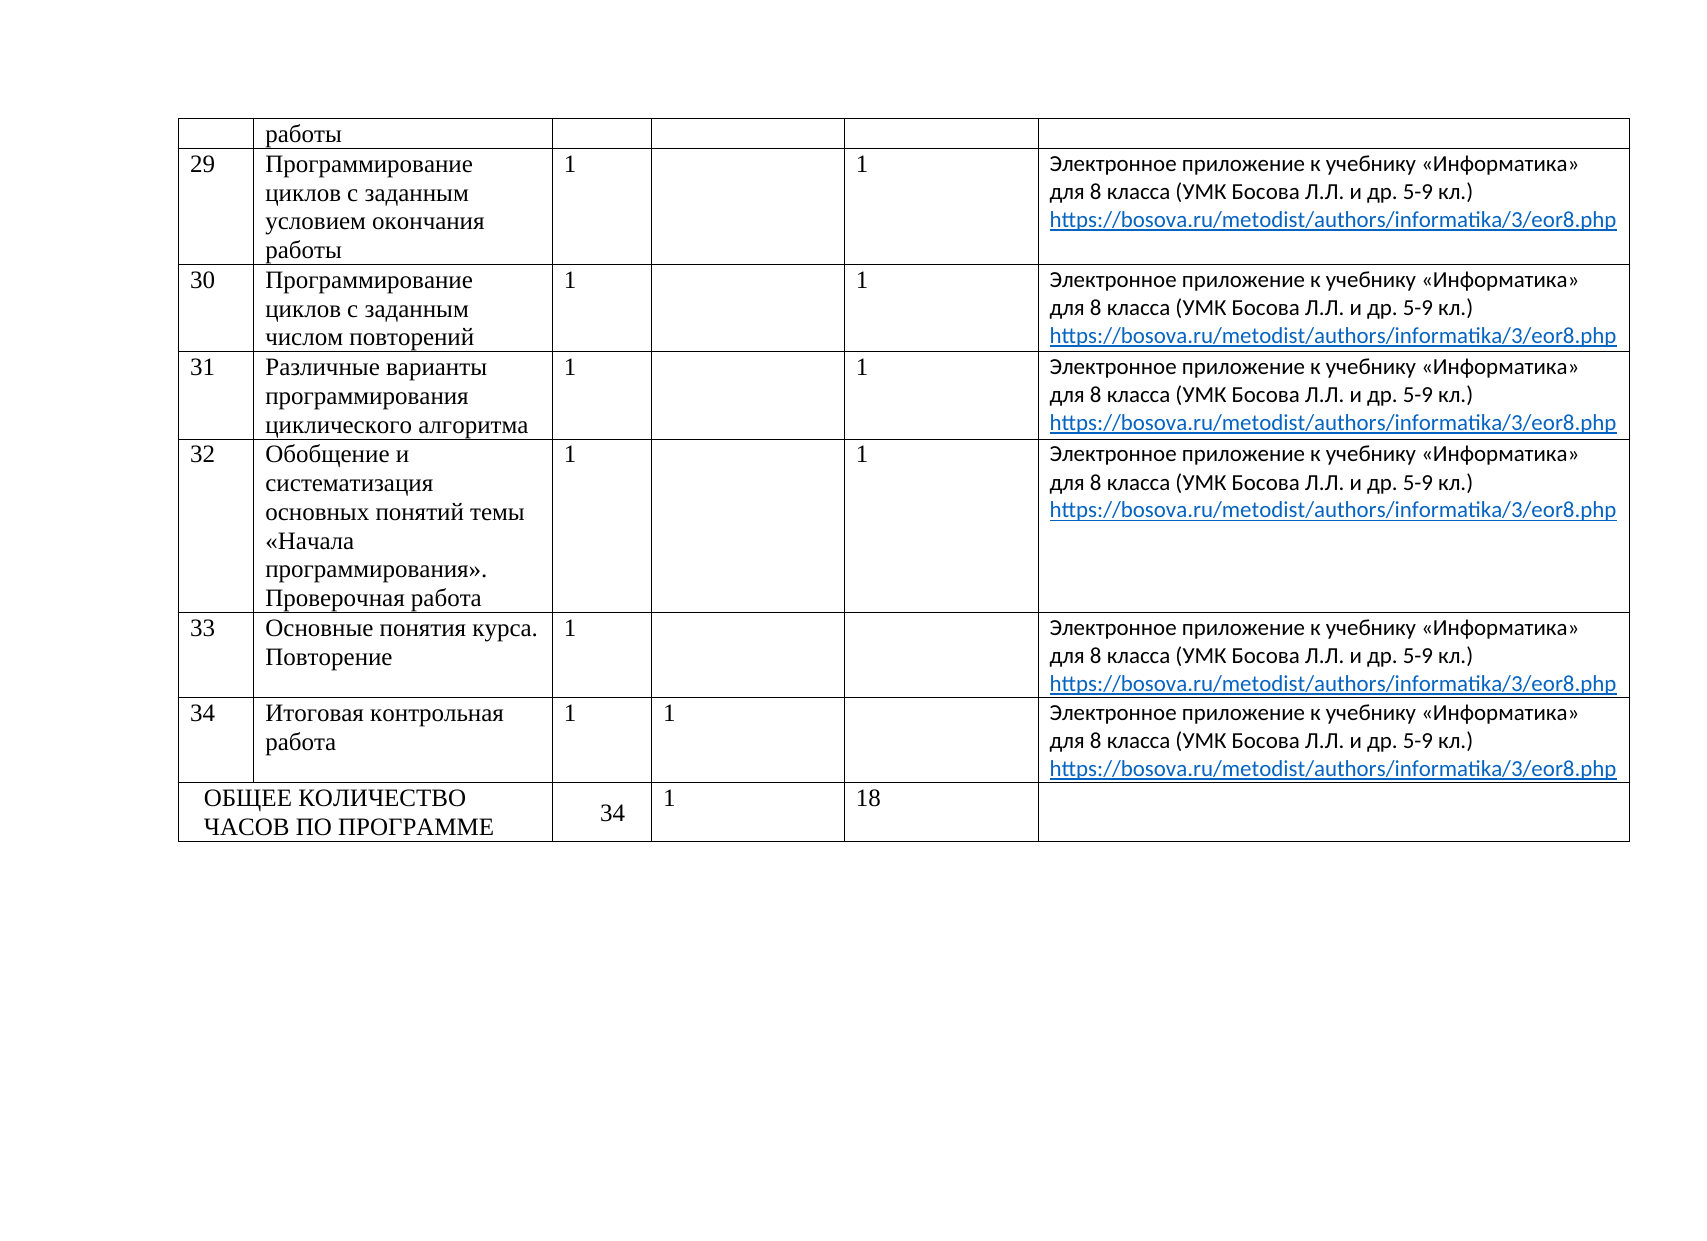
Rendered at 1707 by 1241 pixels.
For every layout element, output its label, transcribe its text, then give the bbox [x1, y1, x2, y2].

table_cell 1 [845, 352, 1038, 438]
table_cell 18 [845, 783, 1038, 841]
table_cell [1039, 119, 1629, 148]
table_cell [652, 613, 844, 697]
table_cell 31 [179, 352, 253, 438]
table_cell [1039, 783, 1629, 841]
table_cell [652, 149, 844, 264]
table_cell [652, 265, 844, 351]
table_cell Программирование циклов с заданным числом повторений [254, 265, 552, 351]
table_cell 1 [553, 352, 651, 438]
table_cell 1 [553, 265, 651, 351]
table_cell 1 [553, 698, 651, 782]
table_cell 1 [845, 119, 1038, 148]
table_cell 1 [553, 613, 651, 697]
table_cell Программирование циклов с заданным условием окончания работы [254, 149, 552, 264]
table_cell 1 [652, 783, 844, 841]
table_cell [652, 440, 844, 612]
table_cell 28 [179, 119, 253, 148]
table_cell 1 [553, 149, 651, 264]
table_cell [845, 698, 1038, 782]
table_cell 33 [179, 613, 253, 697]
table_cell [652, 119, 844, 148]
table_cell 29 [179, 149, 253, 264]
table_cell Основные понятия курса. Повторение [254, 613, 552, 697]
table_cell Различные варианты программирования циклического алгоритма [254, 352, 552, 438]
table_cell 34 [553, 783, 651, 841]
table_cell Итоговая контрольная работа [254, 698, 552, 782]
table_cell 1 [845, 440, 1038, 612]
table_cell [652, 352, 844, 438]
table_cell 34 [179, 698, 253, 782]
table_cell 1 [845, 265, 1038, 351]
table_cell 1 [553, 440, 651, 612]
table_cell ОБЩЕЕ КОЛИЧЕСТВО ЧАСОВ ПО ПРОГРАММЕ [179, 783, 552, 841]
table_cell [254, 119, 552, 148]
table_cell 1 [845, 149, 1038, 264]
table_cell 1 [652, 698, 844, 782]
table_cell 32 [179, 440, 253, 612]
table_cell [845, 613, 1038, 697]
table_cell 1 [553, 119, 651, 148]
table_cell 30 [179, 265, 253, 351]
table_cell Обобщение и систематизация основных понятий темы «Начала программирования». Проверочная работа [254, 440, 552, 612]
